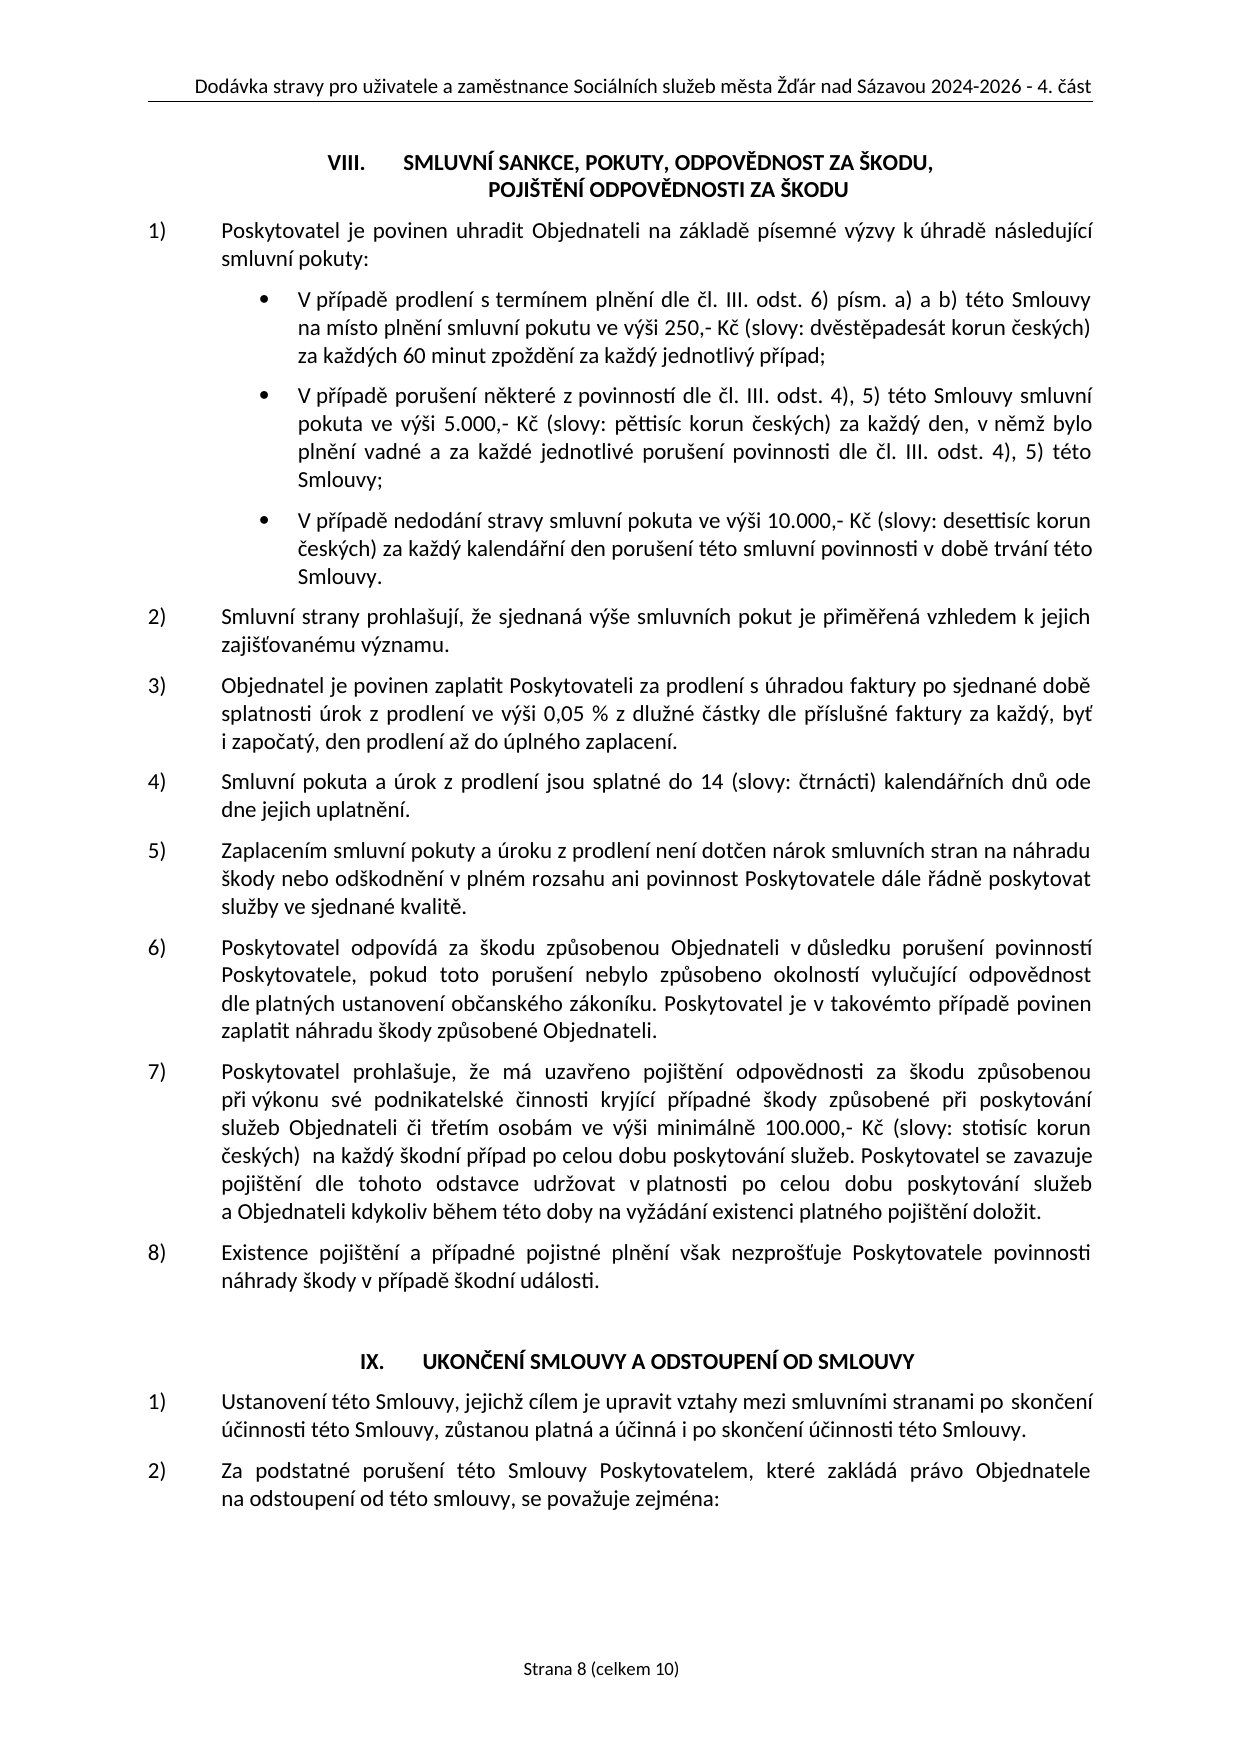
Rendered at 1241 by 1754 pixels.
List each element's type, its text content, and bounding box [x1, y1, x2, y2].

list Poskytovatel prohlašuje, že má uzavřeno pojištění odpovědnosti za škodu způsobenou při výkonu své podnikatelské činnosti kryjící případné škody způsobené při poskytování služeb Objednateli či třetím osobám ve výši minimálně 100.000,- Kč (slovy: stotisíc korun českých) na každý škodní případ po celou dobu poskytování služeb. Poskytovatel se zavazuje pojištění dle tohoto odstavce udržovat v platnosti po celou dobu poskytování služeb a Objednateli kdykoliv během této doby na vyžádání existenci platného pojištění doložit. [148, 1057, 1093, 1225]
list V případě nedodání stravy smluvní pokuta ve výši 10.000,- Kč (slovy: desettisíc korun českých) za každý kalendářní den porušení této smluvní povinnosti v době trvání této Smlouvy. [260, 506, 1093, 590]
list Objednatel je povinen zaplatit Poskytovateli za prodlení s úhradou faktury po sjednané době splatnosti úrok z prodlení ve výši 0,05 % z dlužné částky dle příslušné faktury za každý, byť i započatý, den prodlení až do úplného zaplacení. [148, 671, 1093, 755]
list Poskytovatel je povinen uhradit Objednateli na základě písemné výzvy k úhradě následující smluvní pokuty: [148, 216, 1093, 272]
list Ustanovení této Smlouvy, jejichž cílem je upravit vztahy mezi smluvními stranami po skončení účinnosti této Smlouvy, zůstanou platná a účinná i po skončení účinnosti této Smlouvy. [148, 1387, 1093, 1443]
list Zaplacením smluvní pokuty a úroku z prodlení není dotčen nárok smluvních stran na náhradu škody nebo odškodnění v plném rozsahu ani povinnost Poskytovatele dále řádně poskytovat služby ve sjednané kvalitě. [148, 836, 1093, 920]
list V případě porušení některé z povinností dle čl. III. odst. 4), 5) této Smlouvy smluvní pokuta ve výši 5.000,- Kč (slovy: pěttisíc korun českých) za každý den, v němž bylo plnění vadné a za každé jednotlivé porušení povinnosti dle čl. III. odst. 4), 5) této Smlouvy; [260, 381, 1093, 493]
list Existence pojištění a případné pojistné plnění však nezprošťuje Poskytovatele povinnosti náhrady škody v případě škodní události. [148, 1238, 1093, 1294]
list Smluvní pokuta a úrok z prodlení jsou splatné do 14 (slovy: čtrnácti) kalendářních dnů ode dne jejich uplatnění. [148, 767, 1093, 823]
subtitle Ukončení smlouvy a odstoupení od smlouvy [207, 1347, 1093, 1375]
list Smluvní strany prohlašují, že sjednaná výše smluvních pokut je přiměřená vzhledem k jejich zajišťovanému významu. [148, 602, 1093, 658]
list V případě prodlení s termínem plnění dle čl. III. odst. 6) písm. a) a b) této Smlouvy na místo plnění smluvní pokutu ve výši 250,- Kč (slovy: dvěstěpadesát korun českých) za každých 60 minut zpoždění za každý jednotlivý případ; [260, 285, 1093, 369]
subtitle Smluvní sankce, pokuty, odpovědnost za škodu, pojištění odpovědnosti za škodu [207, 148, 1093, 204]
list Poskytovatel odpovídá za škodu způsobenou Objednateli v důsledku porušení povinností Poskytovatele, pokud toto porušení nebylo způsobeno okolností vylučující odpovědnost dle platných ustanovení občanského zákoníku. Poskytovatel je v takovémto případě povinen zaplatit náhradu škody způsobené Objednateli. [148, 933, 1093, 1045]
list Za podstatné porušení této Smlouvy Poskytovatelem, které zakládá právo Objednatele na odstoupení od této smlouvy, se považuje zejména: [148, 1456, 1093, 1512]
